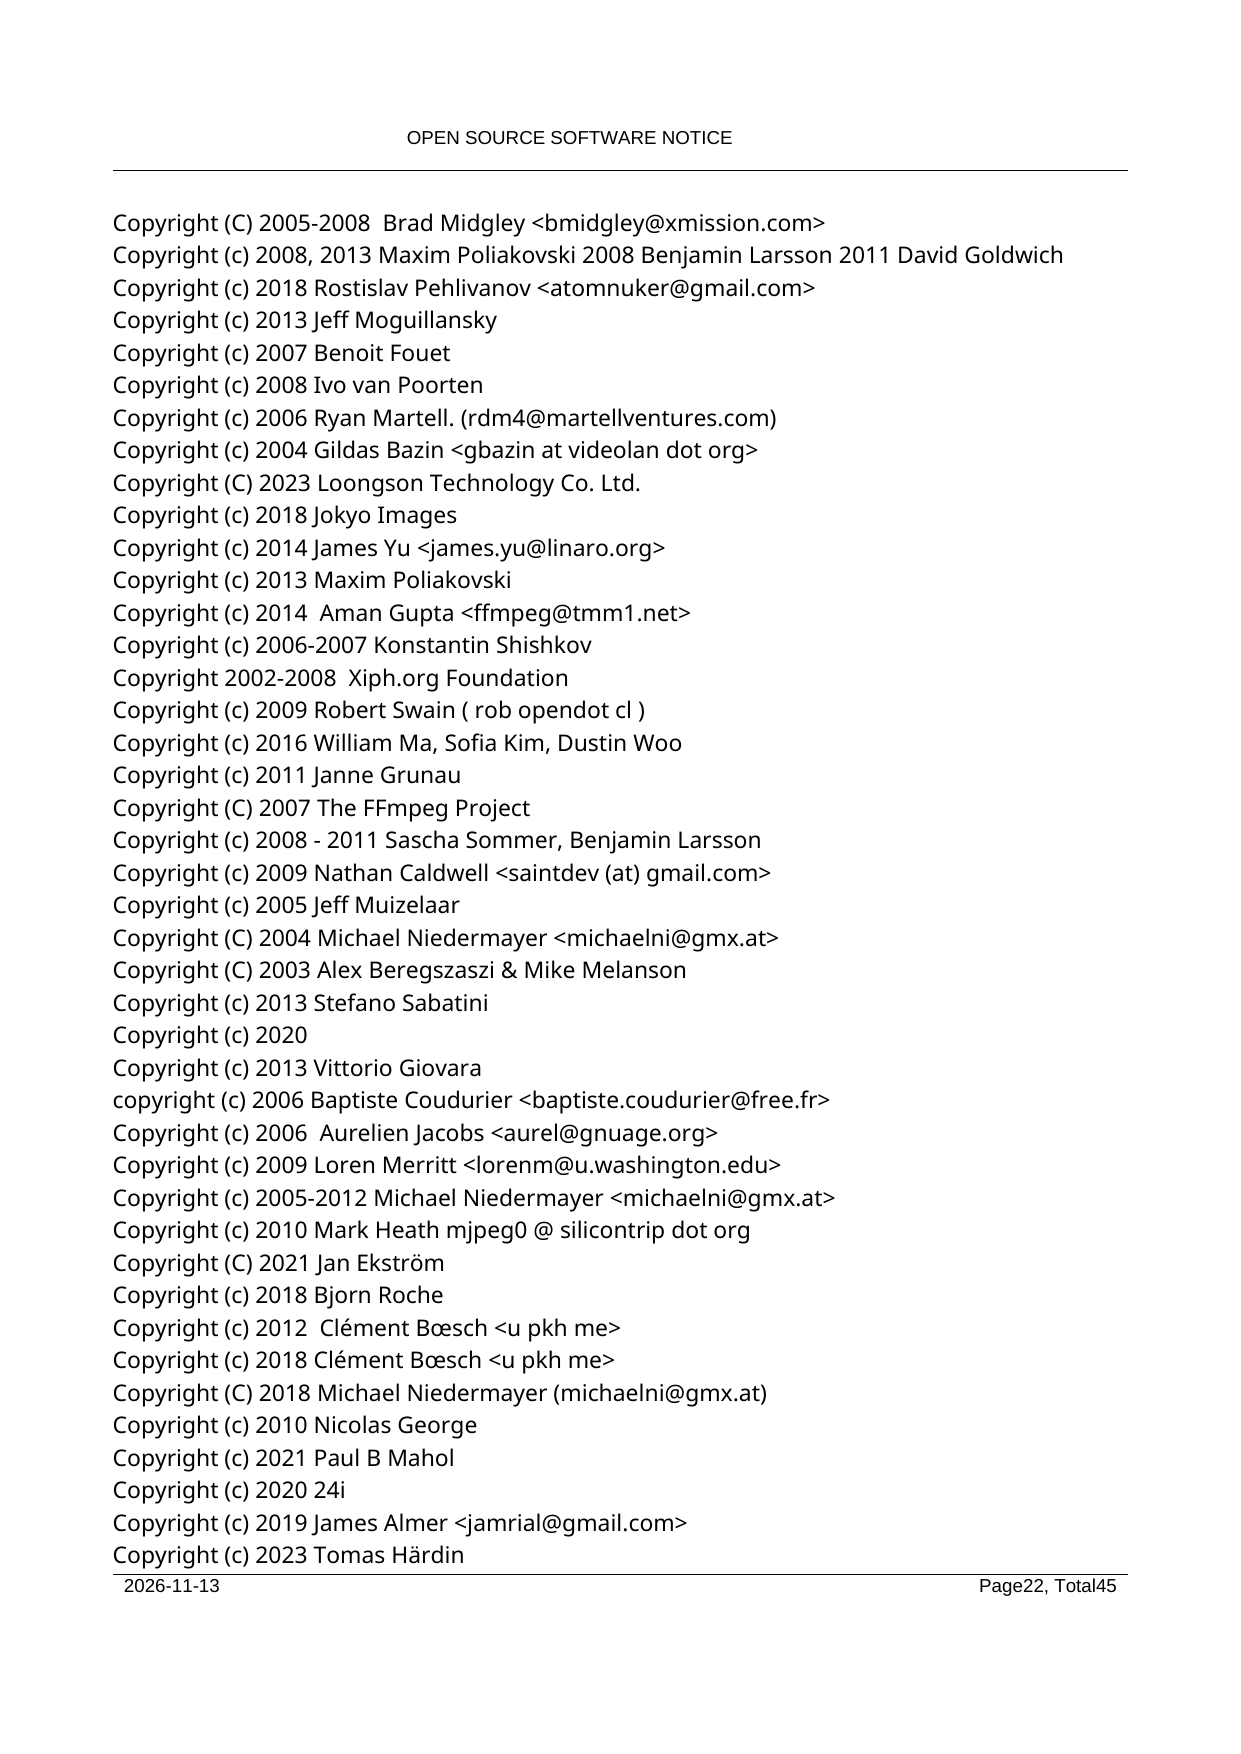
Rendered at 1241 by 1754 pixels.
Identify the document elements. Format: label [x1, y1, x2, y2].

text [112, 206, 1128, 1571]
